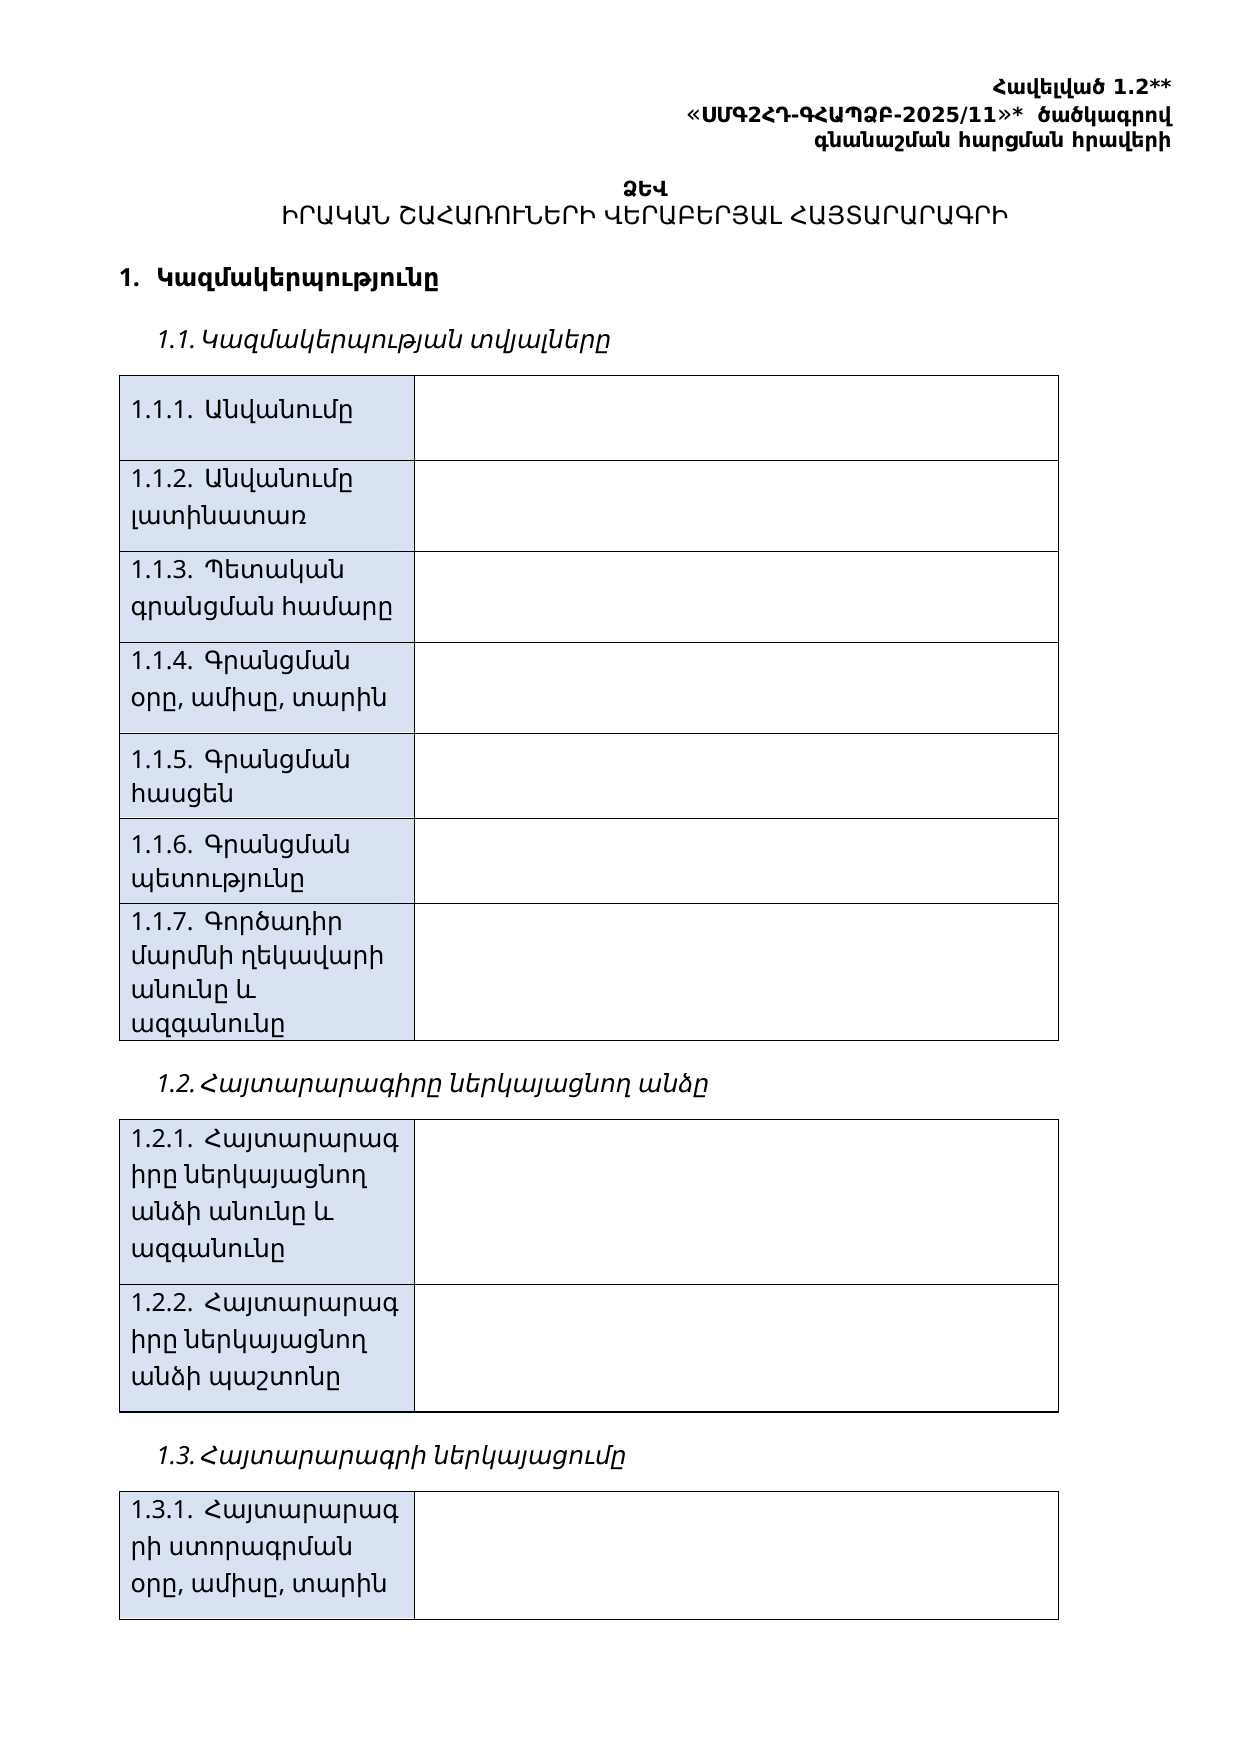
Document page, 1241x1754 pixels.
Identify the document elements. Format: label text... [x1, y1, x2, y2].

table_cell [415, 552, 1058, 642]
table_cell Գրանցման պետությունը [120, 819, 414, 903]
text ՁԵՎ [118, 177, 1171, 201]
table_cell [415, 734, 1058, 817]
table_cell [415, 904, 1058, 1040]
table_header Անվանումը [120, 376, 414, 460]
subtitle Հավելված 1.2** [118, 75, 1171, 99]
list Հայտարարագիրը ներկայացնող անձը [156, 1066, 1171, 1100]
list Կազմակերպությունը [118, 259, 1171, 294]
table_cell [415, 643, 1058, 732]
table_header [415, 1120, 1058, 1284]
table_cell Գրանցման հասցեն [120, 734, 414, 817]
list Հայտարարագրի ներկայացումը [156, 1437, 1171, 1471]
table_header Հայտարարագիրը ներկայացնող անձի անունը և ազգանունը [120, 1120, 414, 1284]
table_header [415, 1492, 1058, 1618]
table_cell Գործադիր մարմնի ղեկավարի անունը և ազգանունը [120, 904, 414, 1040]
text գնանաշման հարցման հրավերի [118, 128, 1171, 153]
table_cell Հայտարարագիրը ներկայացնող անձի պաշտոնը [120, 1285, 414, 1411]
list Կազմակերպության տվյալները [156, 321, 1171, 355]
table_cell [415, 461, 1058, 551]
table_cell Պետական գրանցման համարը [120, 552, 414, 642]
table_header [415, 376, 1058, 460]
text «ՍՄԳ2ՀԴ-ԳՀԱՊՁԲ-2025/11»* ծածկագրով [118, 99, 1171, 128]
table_cell [415, 819, 1058, 903]
table_cell Անվանումը լատինատառ [120, 461, 414, 551]
table_header Հայտարարագրի ստորագրման օրը, ամիսը, տարին [120, 1492, 414, 1618]
text ԻՐԱԿԱՆ ՇԱՀԱՌՈՒՆԵՐԻ ՎԵՐԱԲԵՐՅԱԼ ՀԱՅՏԱՐԱՐԱԳՐԻ [118, 201, 1171, 230]
table_cell [415, 1285, 1058, 1411]
table_cell Գրանցման օրը, ամիսը, տարին [120, 643, 414, 732]
